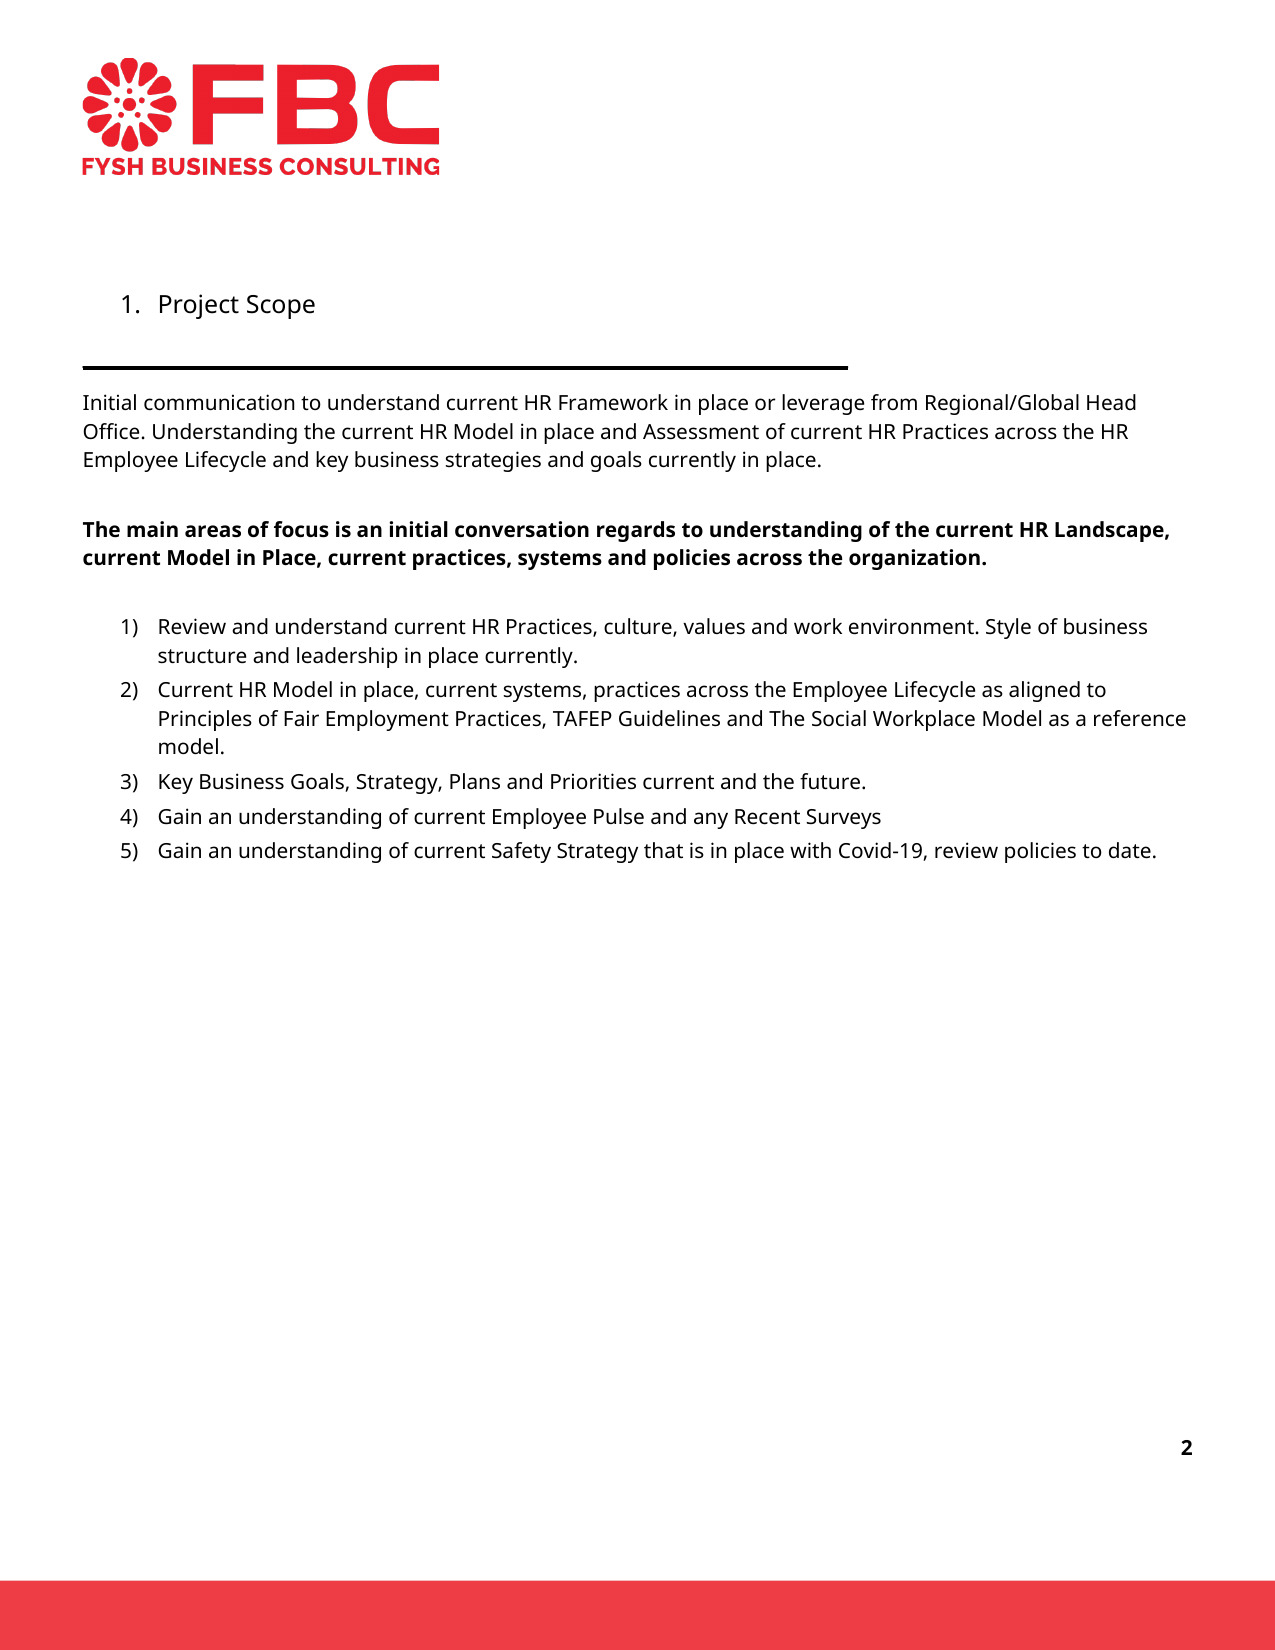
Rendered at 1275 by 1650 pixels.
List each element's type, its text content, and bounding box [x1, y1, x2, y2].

list Gain an understanding of current Employee Pulse and any Recent Surveys [120, 802, 1192, 830]
picture [82, 58, 440, 175]
list Gain an understanding of current Safety Strategy that is in place with Covid-19, review policies to date. [120, 837, 1192, 865]
title _____________________________________________________________________ [82, 338, 1192, 372]
text Initial communication to understand current HR Framework in place or leverage from Regional/Global Head Office. Understanding the current HR Model in place and Assessment of current HR Practices across the HR Employee Lifecycle and key business strategies and goals currently in place. [82, 388, 1192, 474]
text The main areas of focus is an initial conversation regards to understanding of the current HR Landscape, current Model in Place, current practices, systems and policies across the organization. [82, 515, 1192, 572]
list Review and understand current HR Practices, culture, values and work environment. Style of business structure and leadership in place currently. [120, 612, 1192, 669]
title Project Scope [120, 287, 1192, 321]
list Current HR Model in place, current systems, practices across the Employee Lifecycle as aligned to Principles of Fair Employment Practices, TAFEP Guidelines and The Social Workplace Model as a reference model. [120, 676, 1192, 761]
list Key Business Goals, Strategy, Plans and Priorities current and the future. [120, 767, 1192, 796]
